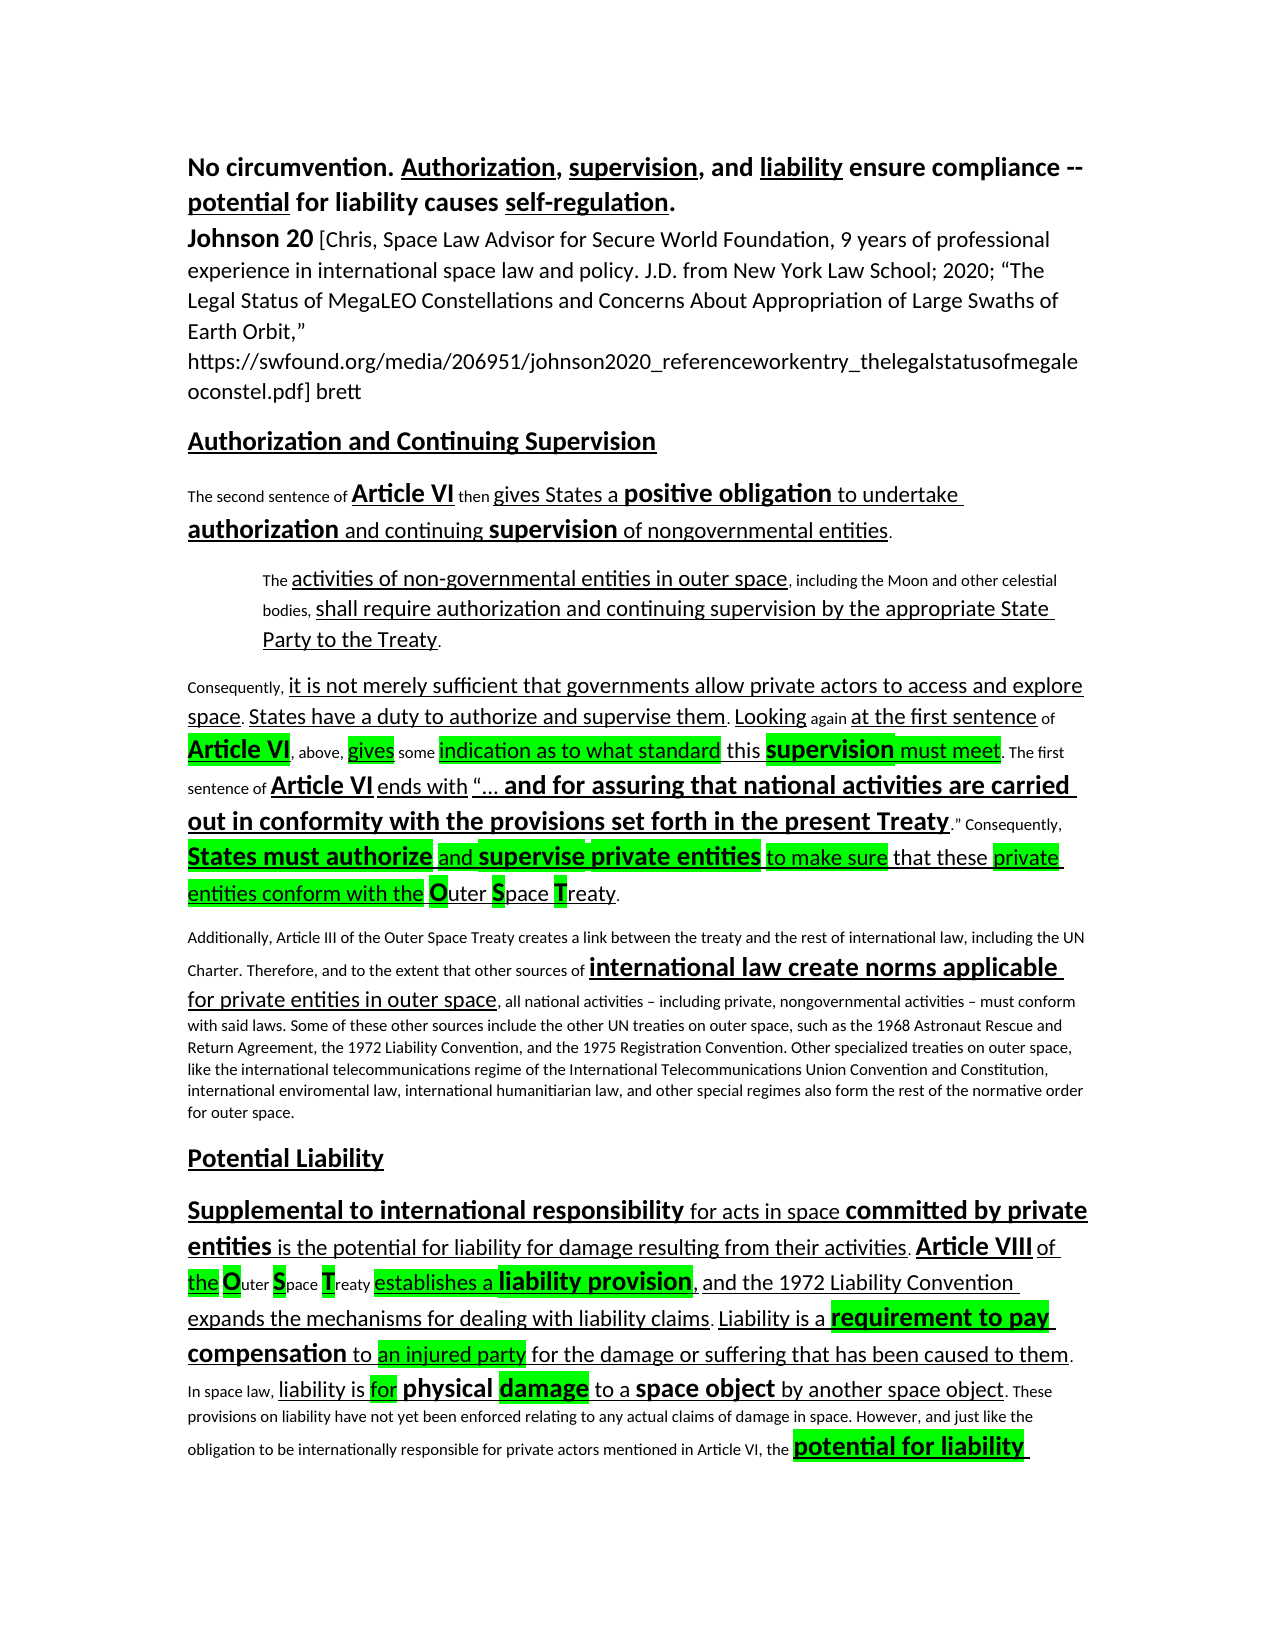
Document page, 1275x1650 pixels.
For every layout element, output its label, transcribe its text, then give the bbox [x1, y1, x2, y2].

text Johnson 20 [Chris, Space Law Advisor for Secure World Foundation, 9 years of professional experience in international space law and policy. J.D. from New York Law School; 2020; “The Legal Status of MegaLEO Constellations and Concerns About Appropriation of Large Swaths of Earth Orbit,” https://swfound.org/media/206951/johnson2020_referenceworkentry_thelegalstatusofmegaleoconstel.pdf] brett [187, 221, 1087, 405]
subtitle No circumvention. Authorization, supervision, and liability ensure compliance -- potential for liability causes self-regulation. [187, 150, 1087, 219]
text The second sentence of Article VI then gives States a positive obligation to undertake authorization and continuing supervision of nongovernmental entities. [187, 476, 1087, 545]
text Additionally, Article III of the Outer Space Treaty creates a link between the treaty and the rest of international law, including the UN Charter. Therefore, and to the extent that other sources of international law create norms applicable for private entities in outer space, all national activities – including private, nongovernmental activities – must conform with said laws. Some of these other sources include the other UN treaties on outer space, such as the 1968 Astronaut Rescue and Return Agreement, the 1972 Liability Convention, and the 1975 Registration Convention. Other specialized treaties on outer space, like the international telecommunications regime of the International Telecommunications Union Convention and Constitution, international enviromental law, international humanitiarian law, and other special regimes also form the rest of the normative order for outer space. [187, 927, 1087, 1123]
text Consequently, it is not merely sufficient that governments allow private actors to access and explore space. States have a duty to authorize and supervise them. Looking again at the first sentence of Article VI, above, gives some indication as to what standard this supervision must meet. The first sentence of Article VI ends with “... and for assuring that national activities are carried out in conformity with the provisions set forth in the present Treaty.” Consequently, States must authorize and supervise private entities to make sure that these private entities conform with the Outer Space Treaty. [187, 672, 1087, 908]
text Authorization and Continuing Supervision [187, 424, 1087, 457]
text The activities of non-governmental entities in outer space, including the Moon and other celestial bodies, shall require authorization and continuing supervision by the appropriate State Party to the Treaty. [262, 564, 1087, 653]
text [187, 1222, 1087, 1462]
text Potential Liability [187, 1141, 1087, 1174]
